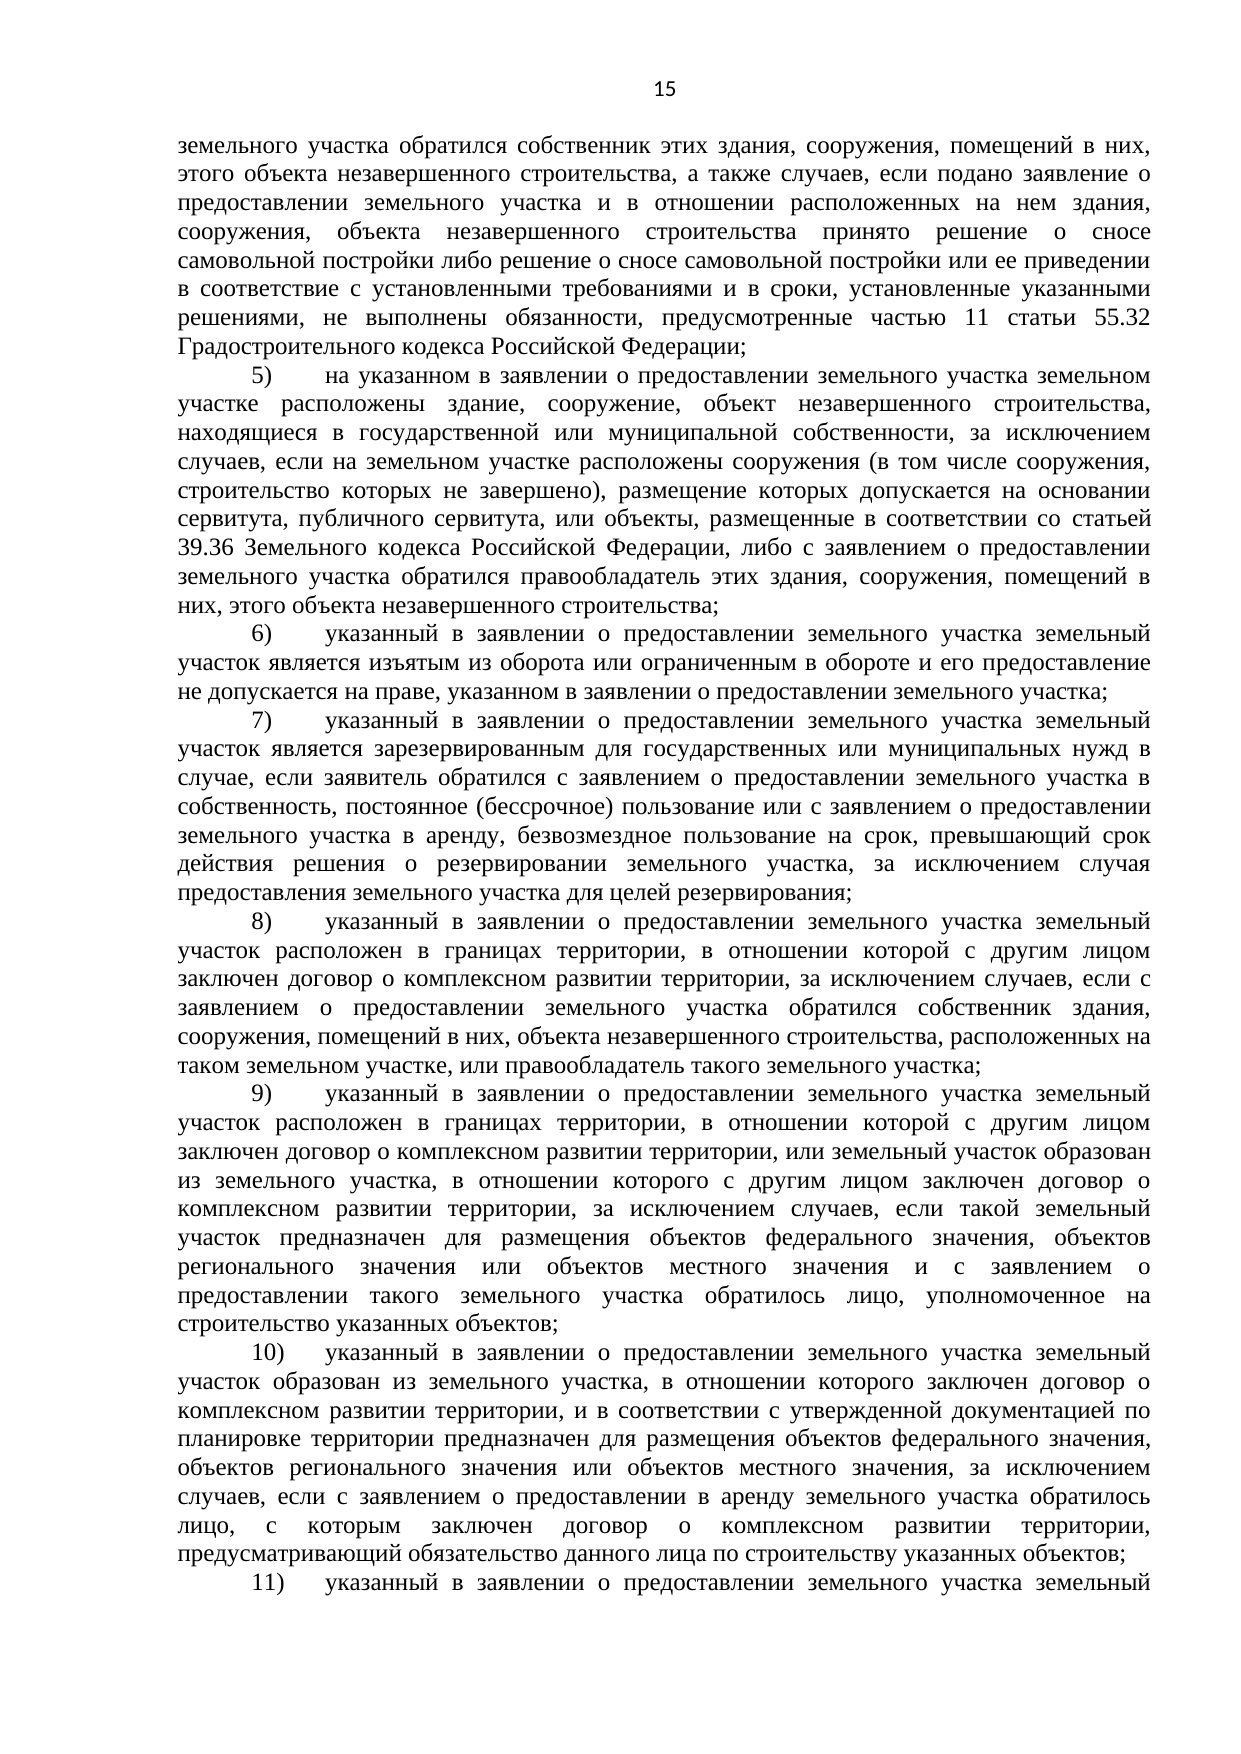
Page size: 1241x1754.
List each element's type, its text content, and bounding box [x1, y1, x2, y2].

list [177, 1567, 1152, 1596]
list указанный в заявлении о предоставлении земельного участка земельный участок расположен в границах территории, в отношении которой с другим лицом заключен договор о комплексном развитии территории, за исключением случаев, если с заявлением о предоставлении земельного участка обратился собственник здания, сооружения, помещений в них, объекта незавершенного строительства, расположенных на таком земельном участке, или правообладатель такого земельного участка; [177, 906, 1152, 1078]
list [177, 130, 1152, 360]
list указанный в заявлении о предоставлении земельного участка земельный участок образован из земельного участка, в отношении которого заключен договор о комплексном развитии территории, и в соответствии с утвержденной документацией по планировке территории предназначен для размещения объектов федерального значения, объектов регионального значения или объектов местного значения, за исключением случаев, если с заявлением о предоставлении в аренду земельного участка обратилось лицо, с которым заключен договор о комплексном развитии территории, предусматривающий обязательство данного лица по строительству указанных объектов; [177, 1337, 1152, 1567]
list указанный в заявлении о предоставлении земельного участка земельный участок является зарезервированным для государственных или муниципальных нужд в случае, если заявитель обратился с заявлением о предоставлении земельного участка в собственность, постоянное (бессрочное) пользование или с заявлением о предоставлении земельного участка в аренду, безвозмездное пользование на срок, превышающий срок действия решения о резервировании земельного участка, за исключением случая предоставления земельного участка для целей резервирования; [177, 705, 1152, 906]
list на указанном в заявлении о предоставлении земельного участка земельном участке расположены здание, сооружение, объект незавершенного строительства, находящиеся в государственной или муниципальной собственности, за исключением случаев, если на земельном участке расположены сооружения (в том числе сооружения, строительство которых не завершено), размещение которых допускается на основании сервитута, публичного сервитута, или объекты, размещенные в соответствии со статьей 39.36 Земельного кодекса Российской Федерации, либо с заявлением о предоставлении земельного участка обратился правообладатель этих здания, сооружения, помещений в них, этого объекта незавершенного строительства; [177, 360, 1152, 618]
list указанный в заявлении о предоставлении земельного участка земельный участок расположен в границах территории, в отношении которой с другим лицом заключен договор о комплексном развитии территории, или земельный участок образован из земельного участка, в отношении которого с другим лицом заключен договор о комплексном развитии территории, за исключением случаев, если такой земельный участок предназначен для размещения объектов федерального значения, объектов регионального значения или объектов местного значения и с заявлением о предоставлении такого земельного участка обратилось лицо, уполномоченное на строительство указанных объектов; [177, 1078, 1152, 1337]
list указанный в заявлении о предоставлении земельного участка земельный участок является изъятым из оборота или ограниченным в обороте и его предоставление не допускается на праве, указанном в заявлении о предоставлении земельного участка; [177, 618, 1152, 705]
